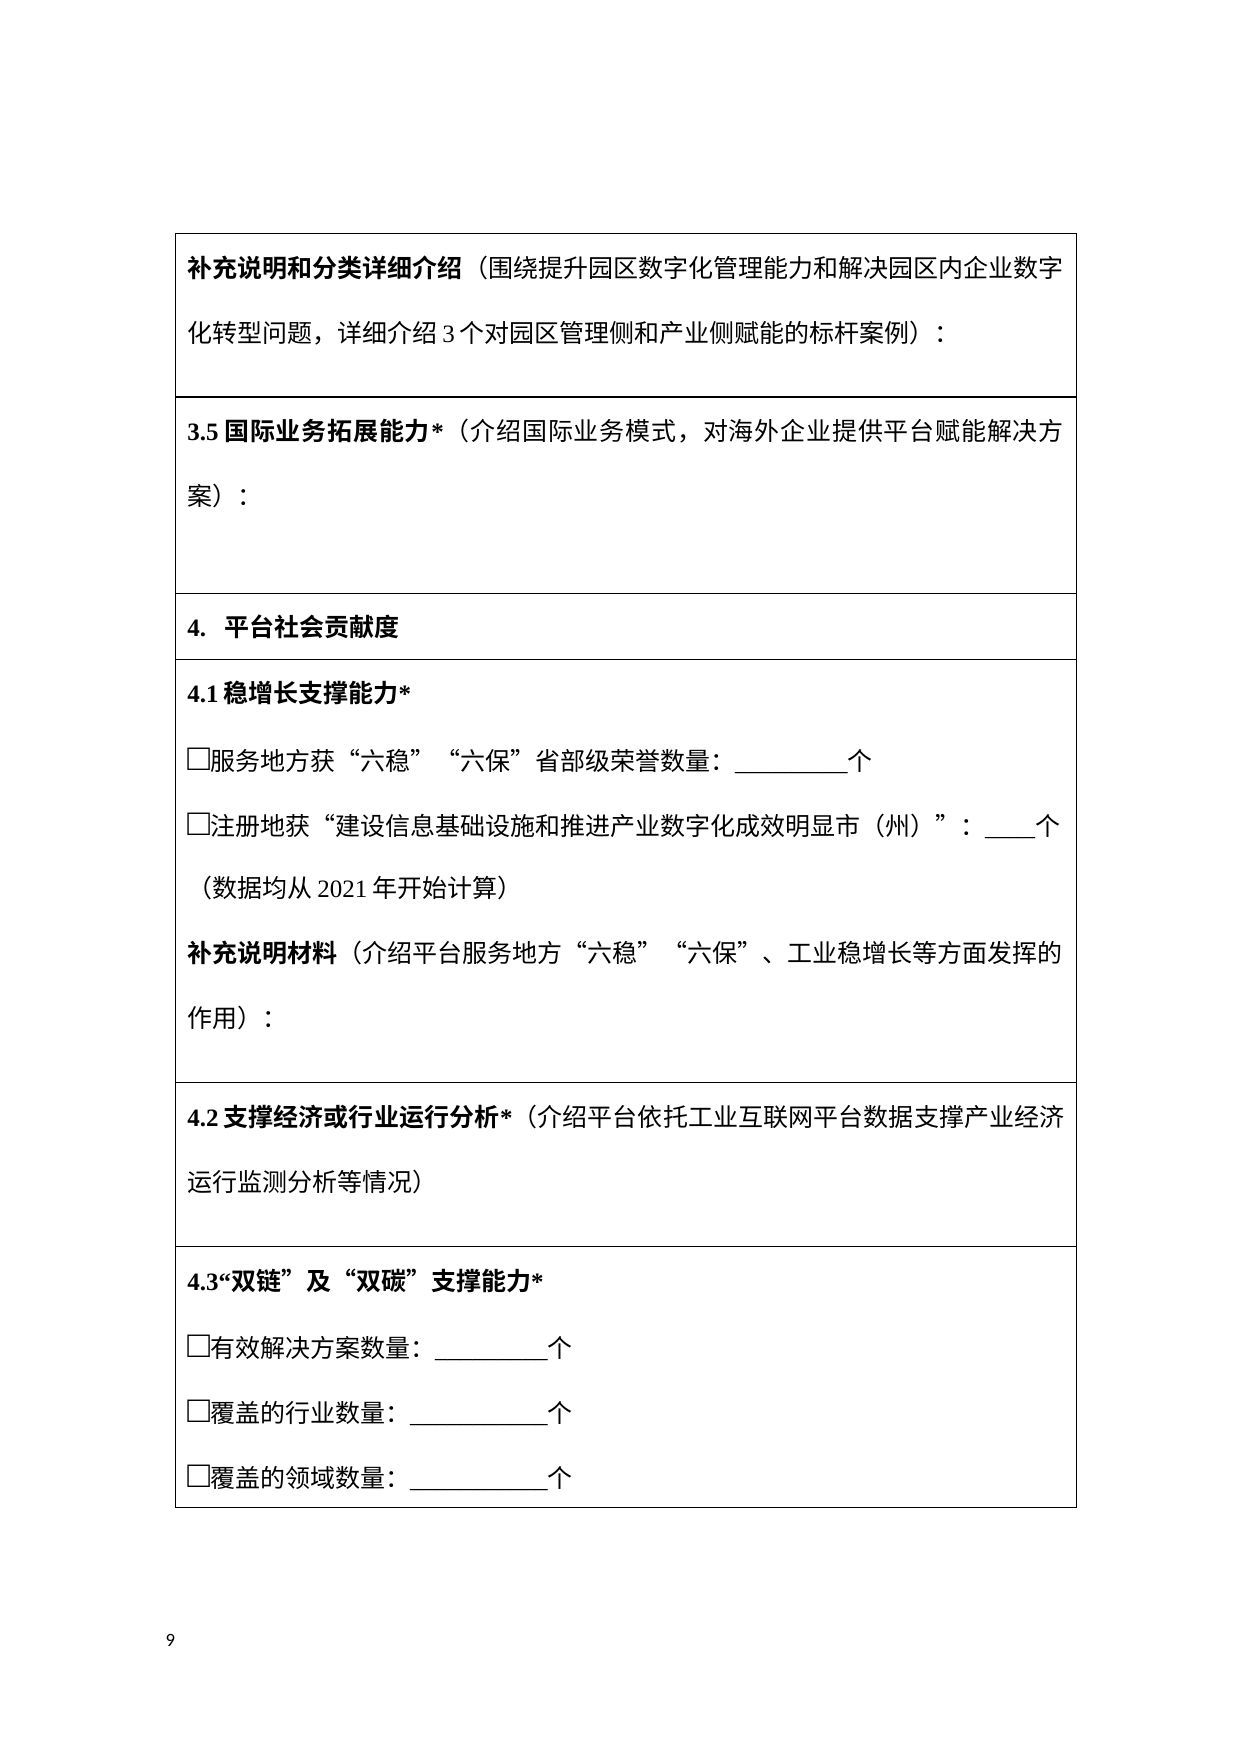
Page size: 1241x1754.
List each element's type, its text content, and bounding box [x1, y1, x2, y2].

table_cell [176, 1247, 1076, 1507]
table_cell 4.1稳增长支撑能力* □服务地方获“六稳”“六保”省部级荣誉数量：_________个 □注册地获“建设信息基础设施和推进产业数字化成效明显市（州）”：____个 （数据均从2021年开始计算） 补充说明材料（介绍平台服务地方“六稳”“六保”、工业稳增长等方面发挥的作用）： [176, 660, 1076, 1082]
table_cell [176, 234, 1076, 396]
table_cell 平台社会贡献度 [176, 594, 1076, 658]
table_cell 3.5国际业务拓展能力*（介绍国际业务模式，对海外企业提供平台赋能解决方案）： [176, 398, 1076, 592]
table_cell 4.2支撑经济或行业运行分析*（介绍平台依托工业互联网平台数据支撑产业经济运行监测分析等情况） [176, 1083, 1076, 1246]
